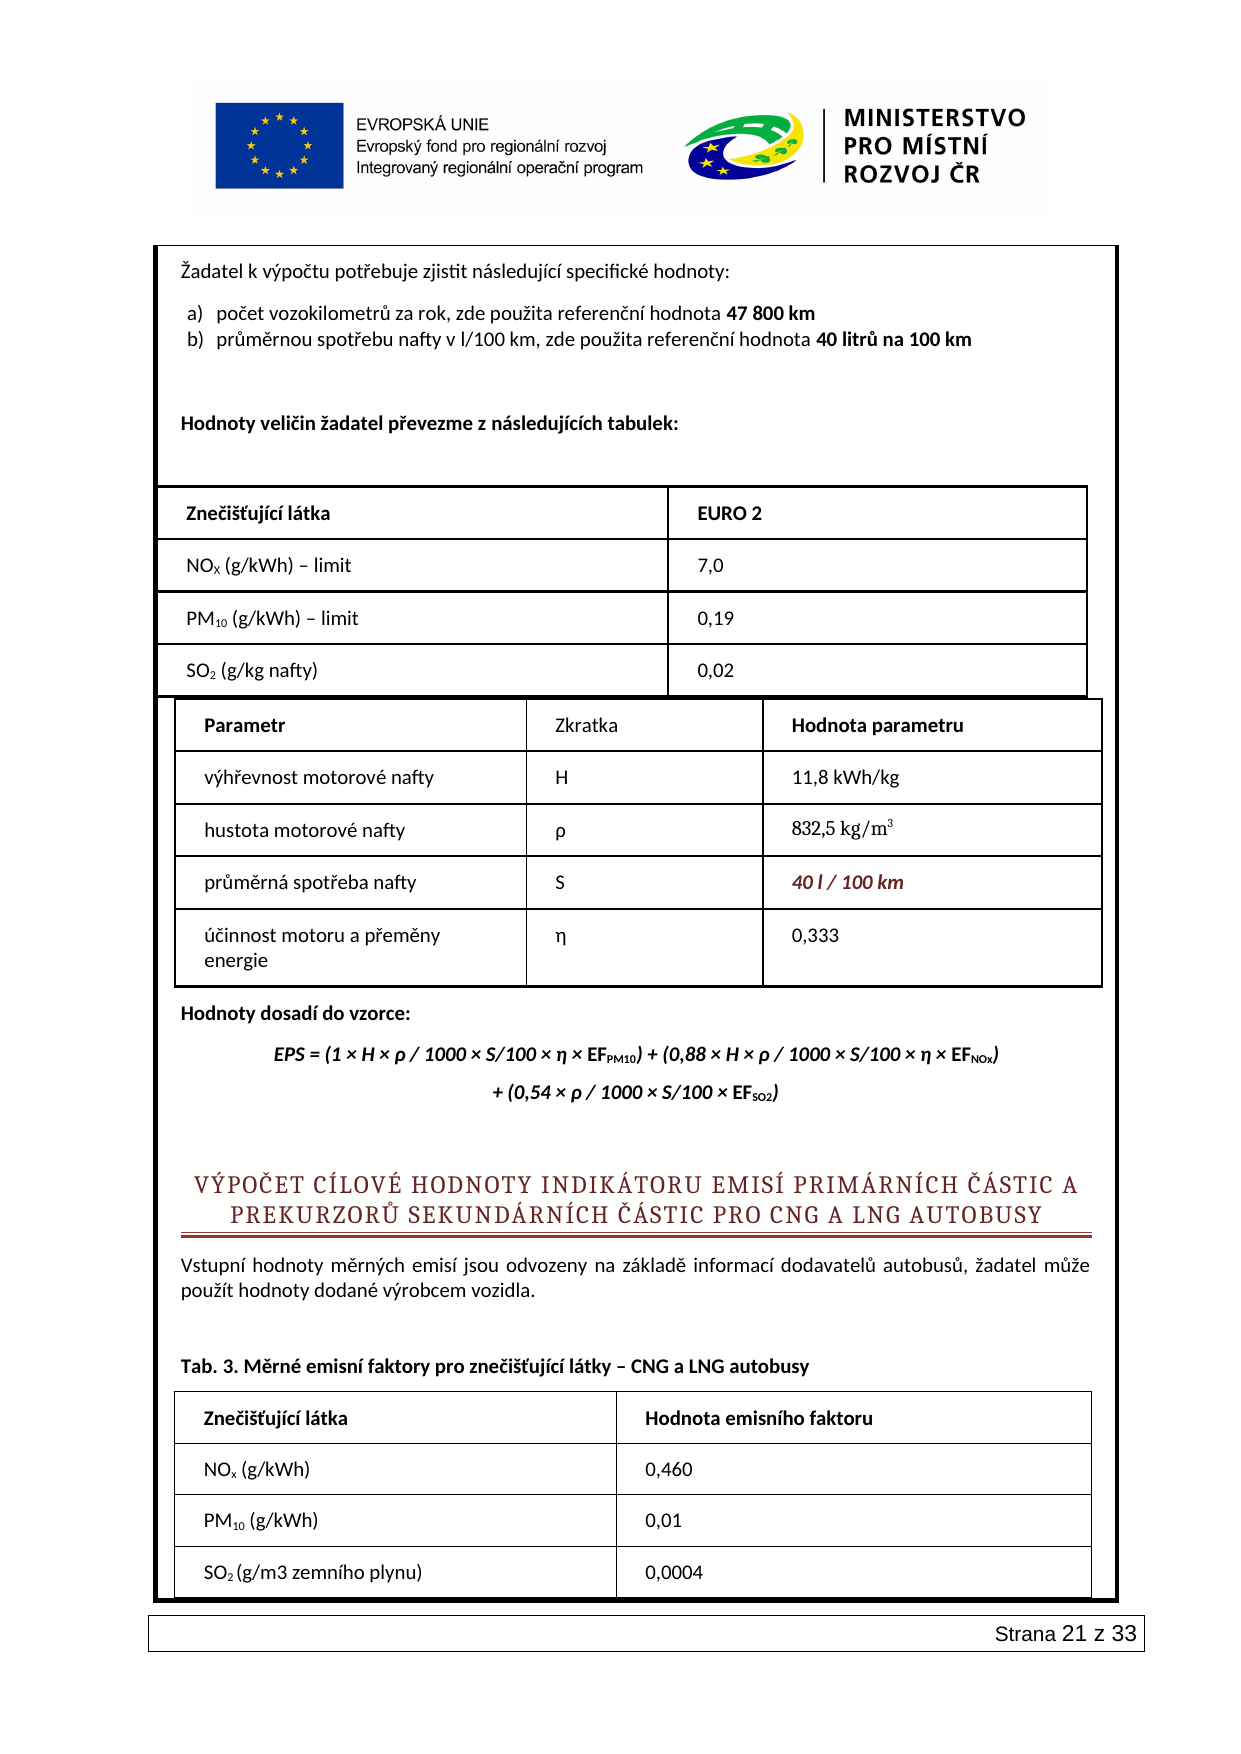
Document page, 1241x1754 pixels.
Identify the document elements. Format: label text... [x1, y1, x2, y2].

picture [187, 73, 1053, 217]
